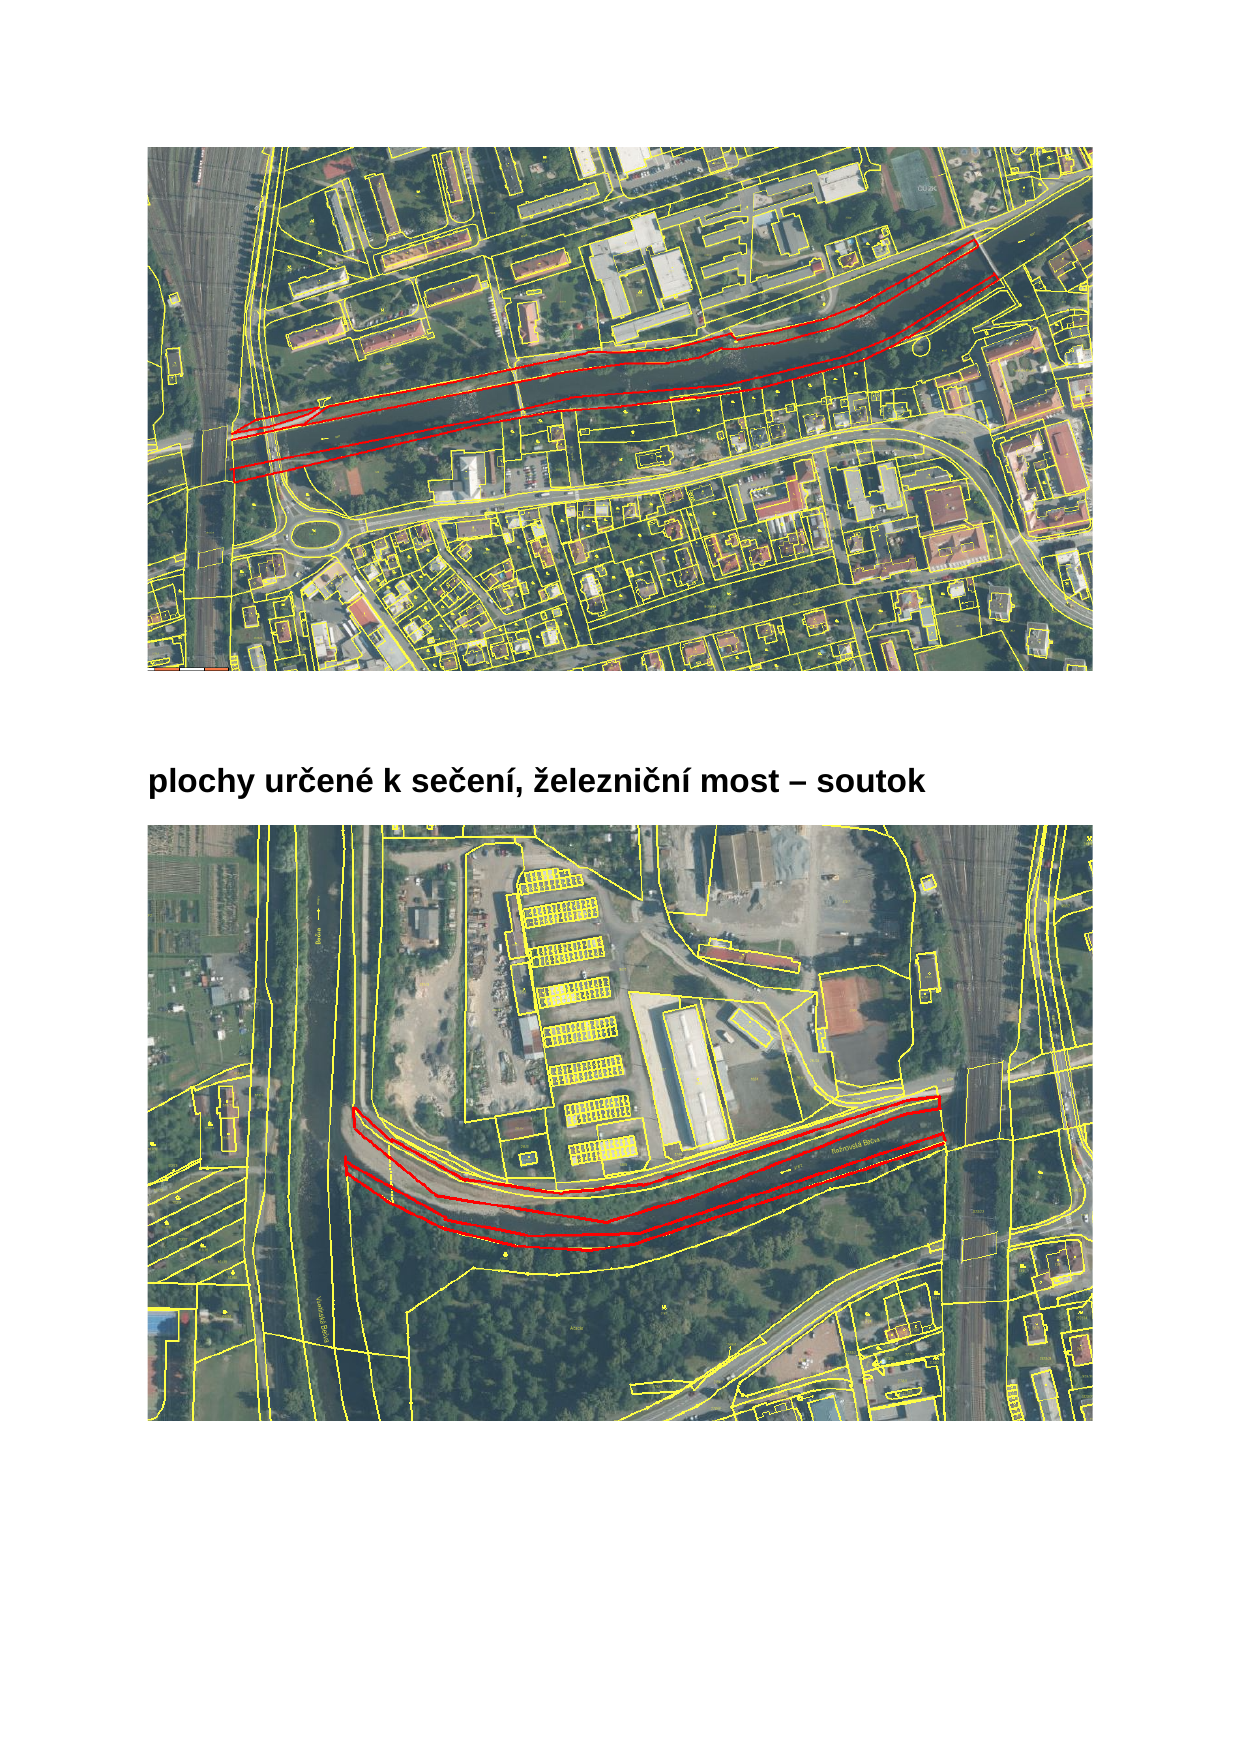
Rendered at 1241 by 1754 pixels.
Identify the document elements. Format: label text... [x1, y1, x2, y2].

picture [147, 825, 1093, 1421]
picture [147, 147, 1093, 671]
text plochy určené k sečení, železniční most – soutok [148, 761, 1093, 799]
